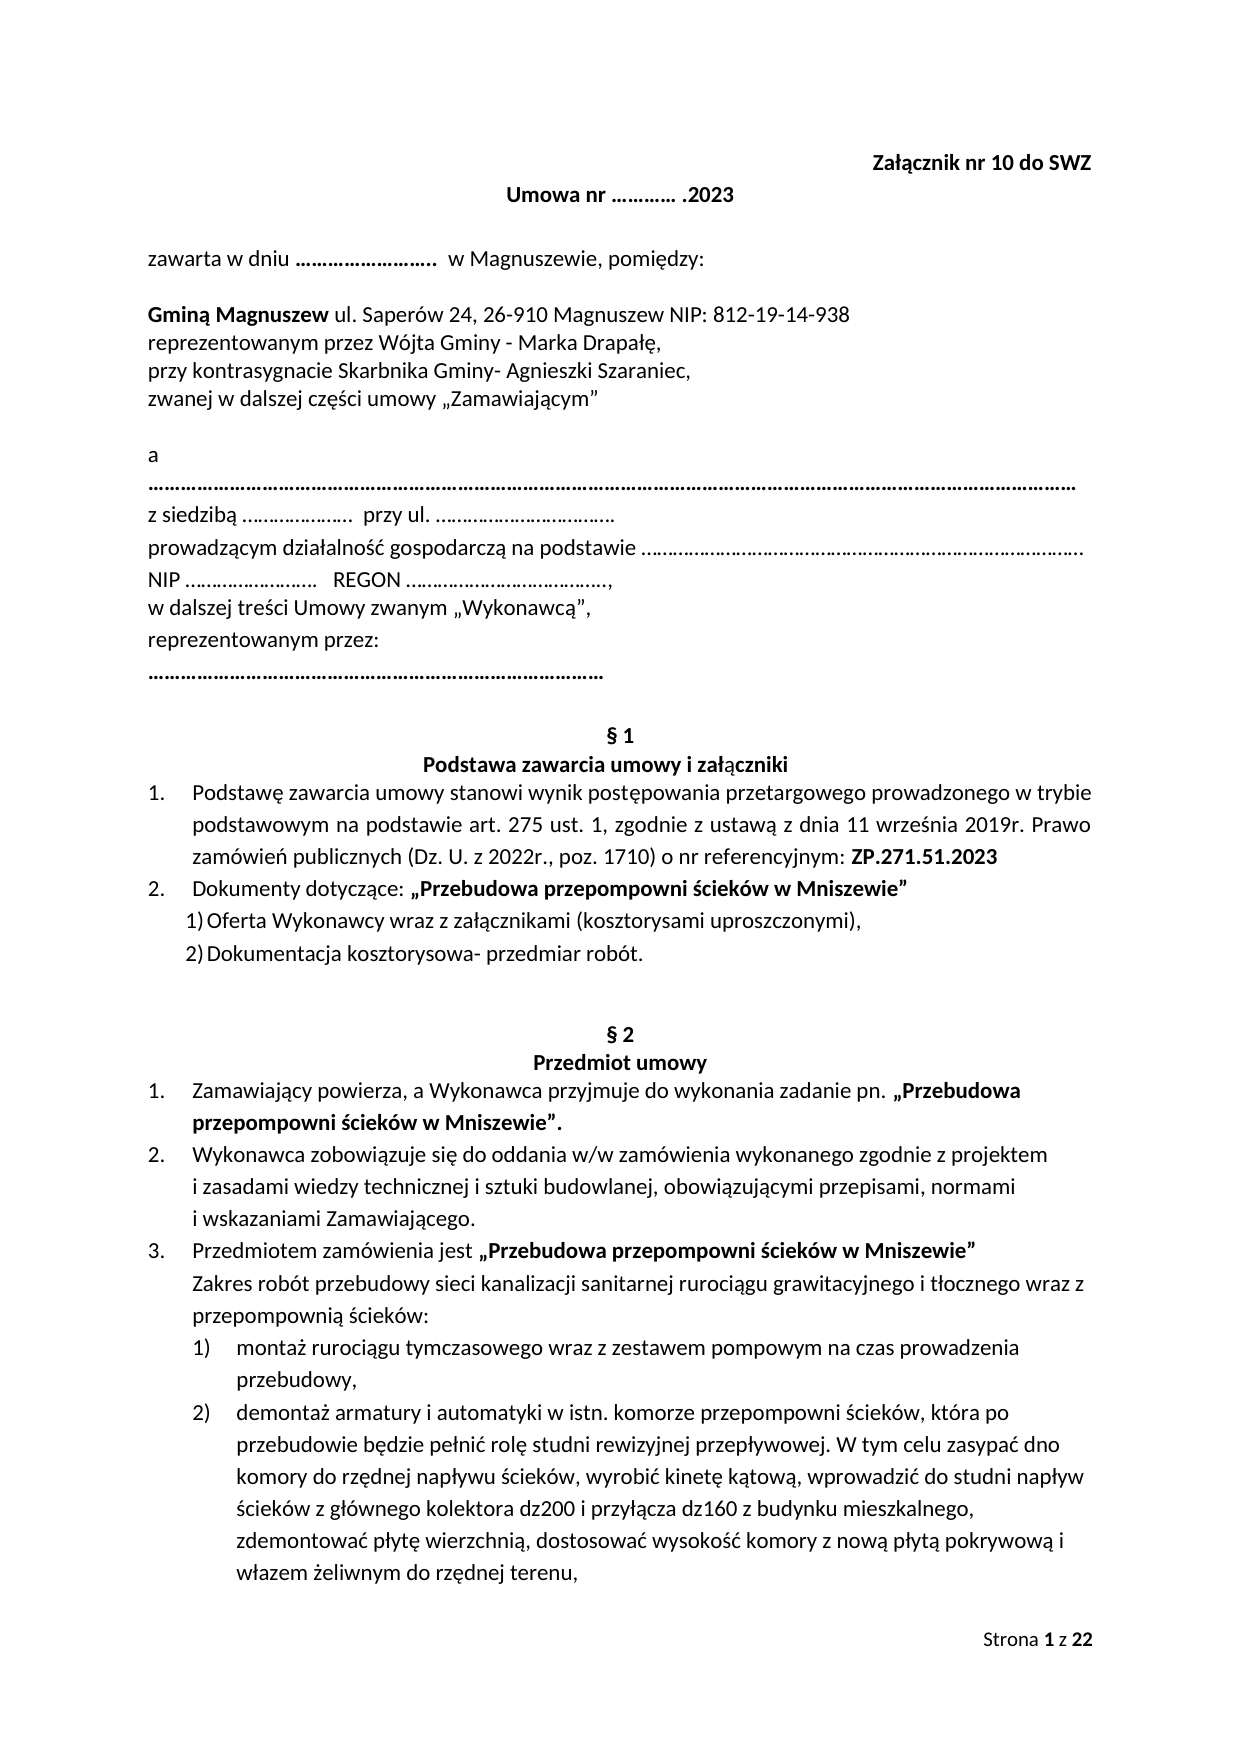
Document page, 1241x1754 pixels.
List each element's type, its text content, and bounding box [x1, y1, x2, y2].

list Dokumentacja kosztorysowa- przedmiar robót. [185, 939, 1093, 967]
text reprezentowanym przez: [148, 625, 1093, 653]
text przy kontrasygnacie Skarbnika Gminy- Agnieszki Szaraniec, [148, 356, 1093, 384]
text reprezentowanym przez Wójta Gminy - Marka Drapałę, [148, 328, 1093, 356]
list Zamawiający powierza, a Wykonawca przyjmuje do wykonania zadanie pn. „Przebudowa przepompowni ścieków w Mniszewie”. [148, 1076, 1093, 1136]
text zawarta w dniu …………………….. w Magnuszewie, pomiędzy: [148, 244, 1093, 272]
text ………………………………………………………………………… [148, 657, 1093, 685]
list Oferta Wykonawcy wraz z załącznikami (kosztorysami uproszczonymi), [185, 906, 1093, 934]
text Umowa nr ………… .2023 [148, 180, 1093, 208]
list Przedmiotem zamówienia jest „Przebudowa przepompowni ścieków w Mniszewie” [148, 1237, 1093, 1265]
text Załącznik nr 10 do SWZ [148, 148, 1093, 176]
text prowadzącym działalność gospodarczą na podstawie ………………………………………………………………………… [148, 533, 1093, 561]
text § 1 [148, 722, 1093, 750]
text Podstawa zawarcia umowy i załączniki [148, 750, 1063, 778]
text a [148, 440, 1093, 468]
text z siedzibą ………………… przy ul. ……………………………. [148, 501, 1093, 528]
list Podstawę zawarcia umowy stanowi wynik postępowania przetargowego prowadzonego w trybie podstawowym na podstawie art. 275 ust. 1, zgodnie z ustawą z dnia 11 września 2019r. Prawo zamówień publicznych (Dz. U. z 2022r., poz. 1710) o nr referencyjnym: ZP.271.51.2023 [148, 778, 1093, 870]
text ……………………………………………………………………………………………………………………………………………………… [148, 468, 1093, 496]
text zwanej w dalszej części umowy „Zamawiającym” [148, 384, 1093, 412]
list demontaż armatury i automatyki w istn. komorze przepompowni ścieków, która po przebudowie będzie pełnić rolę studni rewizyjnej przepływowej. W tym celu zasypać dno komory do rzędnej napływu ścieków, wyrobić kinetę kątową, wprowadzić do studni napływ ścieków z głównego kolektora dz200 i przyłącza dz160 z budynku mieszkalnego, zdemontować płytę wierzchnią, dostosować wysokość komory z nową płytą pokrywową i włazem żeliwnym do rzędnej terenu, [192, 1398, 1093, 1587]
list Dokumenty dotyczące: „Przebudowa przepompowni ścieków w Mniszewie” [148, 874, 1093, 902]
list Zakres robót przebudowy sieci kanalizacji sanitarnej rurociągu grawitacyjnego i tłocznego wraz z przepompownią ścieków: [192, 1269, 1093, 1329]
text NIP ……………………. REGON ……………………………….., [148, 565, 1093, 593]
text § 2 [148, 1020, 1093, 1048]
text w dalszej treści Umowy zwanym „Wykonawcą”, [148, 593, 1093, 621]
list montaż rurociągu tymczasowego wraz z zestawem pompowym na czas prowadzenia przebudowy, [192, 1333, 1093, 1393]
list Wykonawca zobowiązuje się do oddania w/w zamówienia wykonanego zgodnie z projektem i zasadami wiedzy technicznej i sztuki budowlanej, obowiązującymi przepisami, normami i wskazaniami Zamawiającego. [148, 1140, 1093, 1232]
text Gminą Magnuszew ul. Saperów 24, 26-910 Magnuszew NIP: 812-19-14-938 [148, 300, 1093, 328]
text Przedmiot umowy [148, 1048, 1093, 1076]
